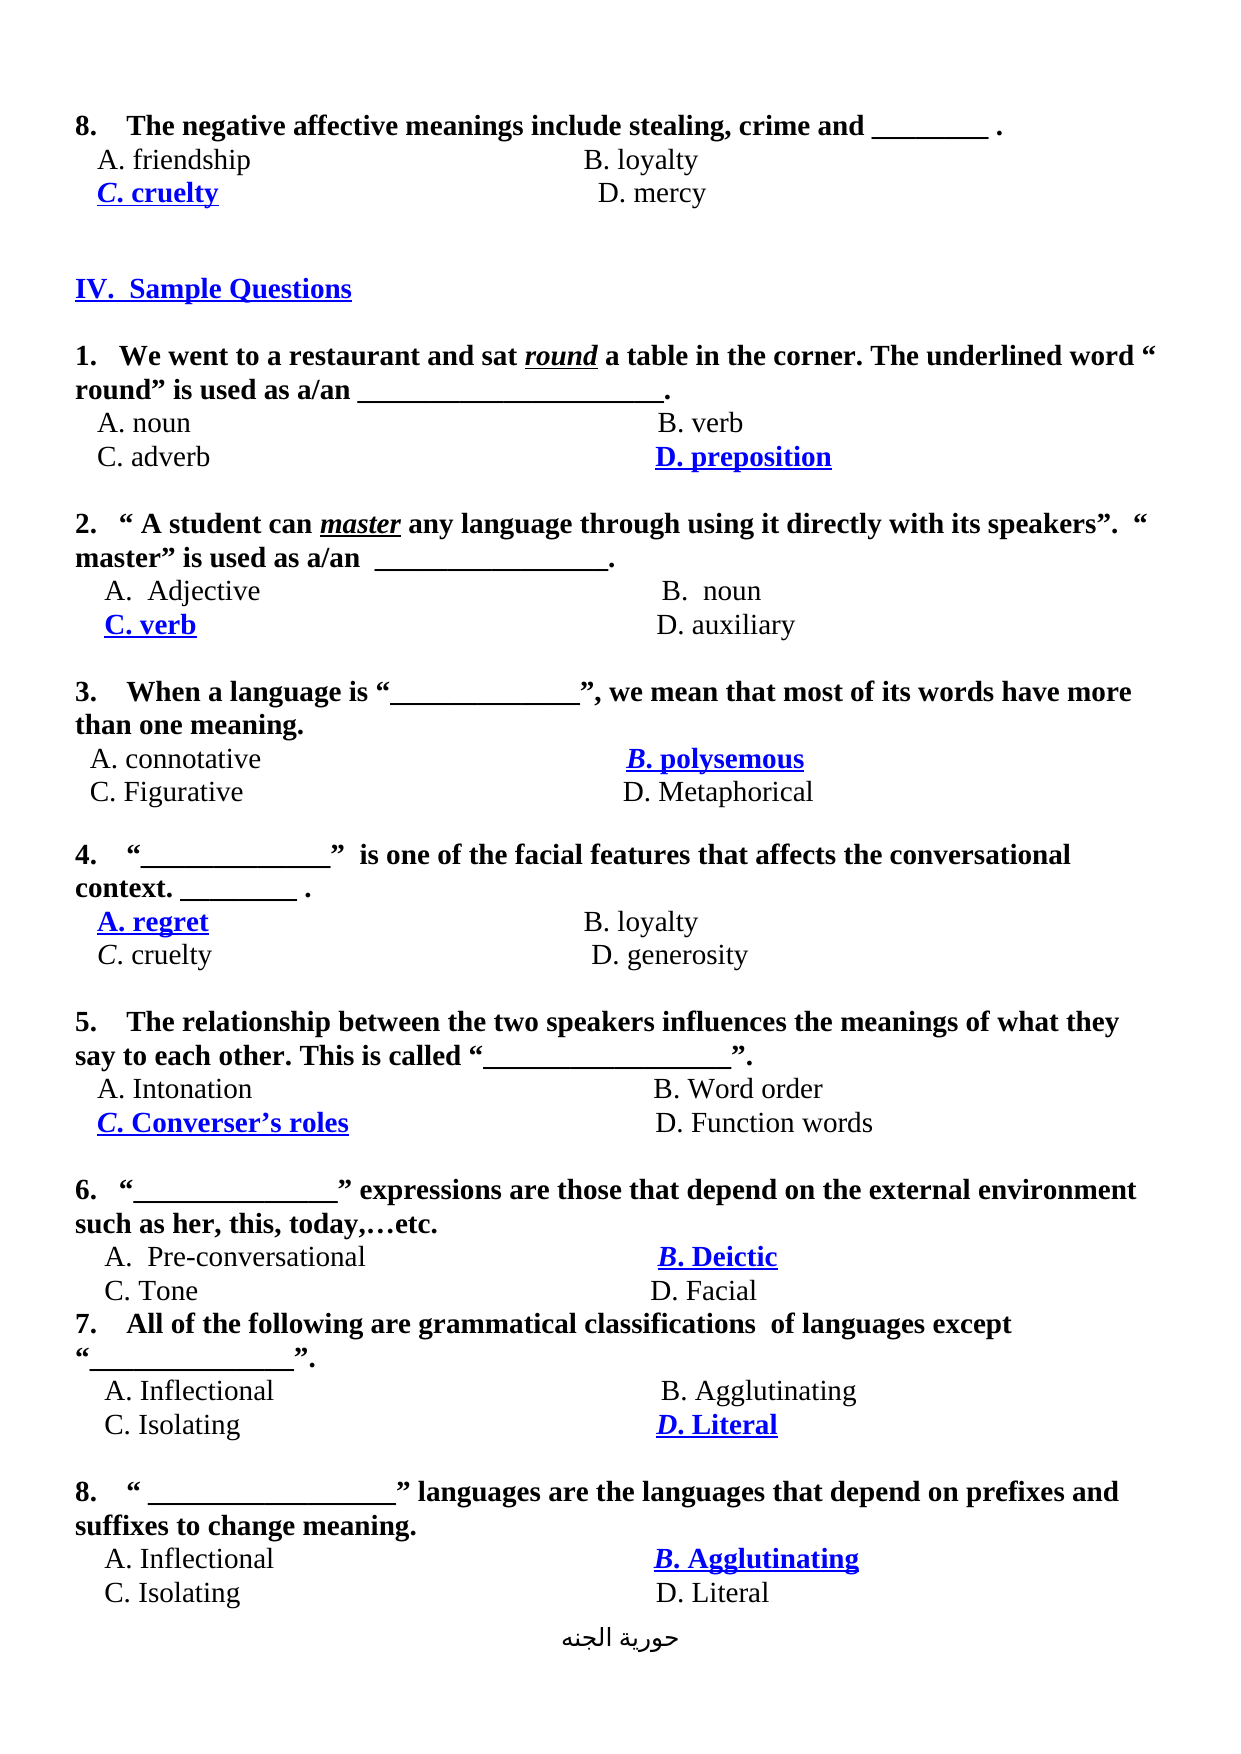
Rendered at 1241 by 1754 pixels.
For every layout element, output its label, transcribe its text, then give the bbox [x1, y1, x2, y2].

text A. Inflectional B. Agglutinating [75, 1541, 1165, 1575]
text A. noun B. verb [75, 406, 1165, 439]
text A. Pre-conversational B. Deictic [75, 1239, 1165, 1273]
text C. Isolating D. Literal [75, 1575, 1165, 1608]
text A. regret B. loyalty [75, 904, 1165, 937]
text C. verb D. auxiliary [75, 607, 1165, 640]
text A. Inflectional B. Agglutinating [75, 1373, 1165, 1407]
text 4. “_____________” is one of the facial features that affects the conversational context. ________ . [75, 837, 1165, 904]
text 8. The negative affective meanings include stealing, crime and ________ . [75, 108, 1165, 142]
text C. Converser’s roles D. Function words [75, 1105, 1165, 1139]
text IV. Sample Questions [75, 271, 1165, 305]
text A. Intonation B. Word order [75, 1072, 1165, 1105]
text 6. “______________” expressions are those that depend on the external environment such as her, this, today,…etc. [75, 1172, 1165, 1239]
text C. cruelty D. generosity [75, 937, 1165, 971]
text C. Figurative D. Metaphorical [75, 774, 1165, 808]
text 8. “ _________________” languages are the languages that depend on prefixes and suffixes to change meaning. [75, 1474, 1165, 1541]
text A. friendship B. loyalty [75, 142, 1165, 176]
text 5. The relationship between the two speakers influences the meanings of what they say to each other. This is called “_________________”. [75, 1004, 1165, 1072]
text C. adverb D. preposition [75, 439, 1165, 473]
text A. connotative B. polysemous [75, 741, 1165, 774]
text C. cruelty D. mercy [75, 176, 1165, 209]
text C. Isolating D. Literal [75, 1407, 1165, 1441]
text 3. When a language is “_____________”, we mean that most of its words have more than one meaning. [75, 674, 1165, 741]
text 7. All of the following are grammatical classifications of languages except “______________”. [75, 1306, 1165, 1373]
text 1. We went to a restaurant and sat round a table in the corner. The underlined word “ round” is used as a/an _____________________. [75, 338, 1165, 406]
text C. Tone D. Facial [75, 1273, 1165, 1306]
text A. Adjective B. noun [75, 573, 1165, 607]
text 2. “ A student can master any language through using it directly with its speakers”. “ master” is used as a/an ________________. [75, 506, 1165, 573]
